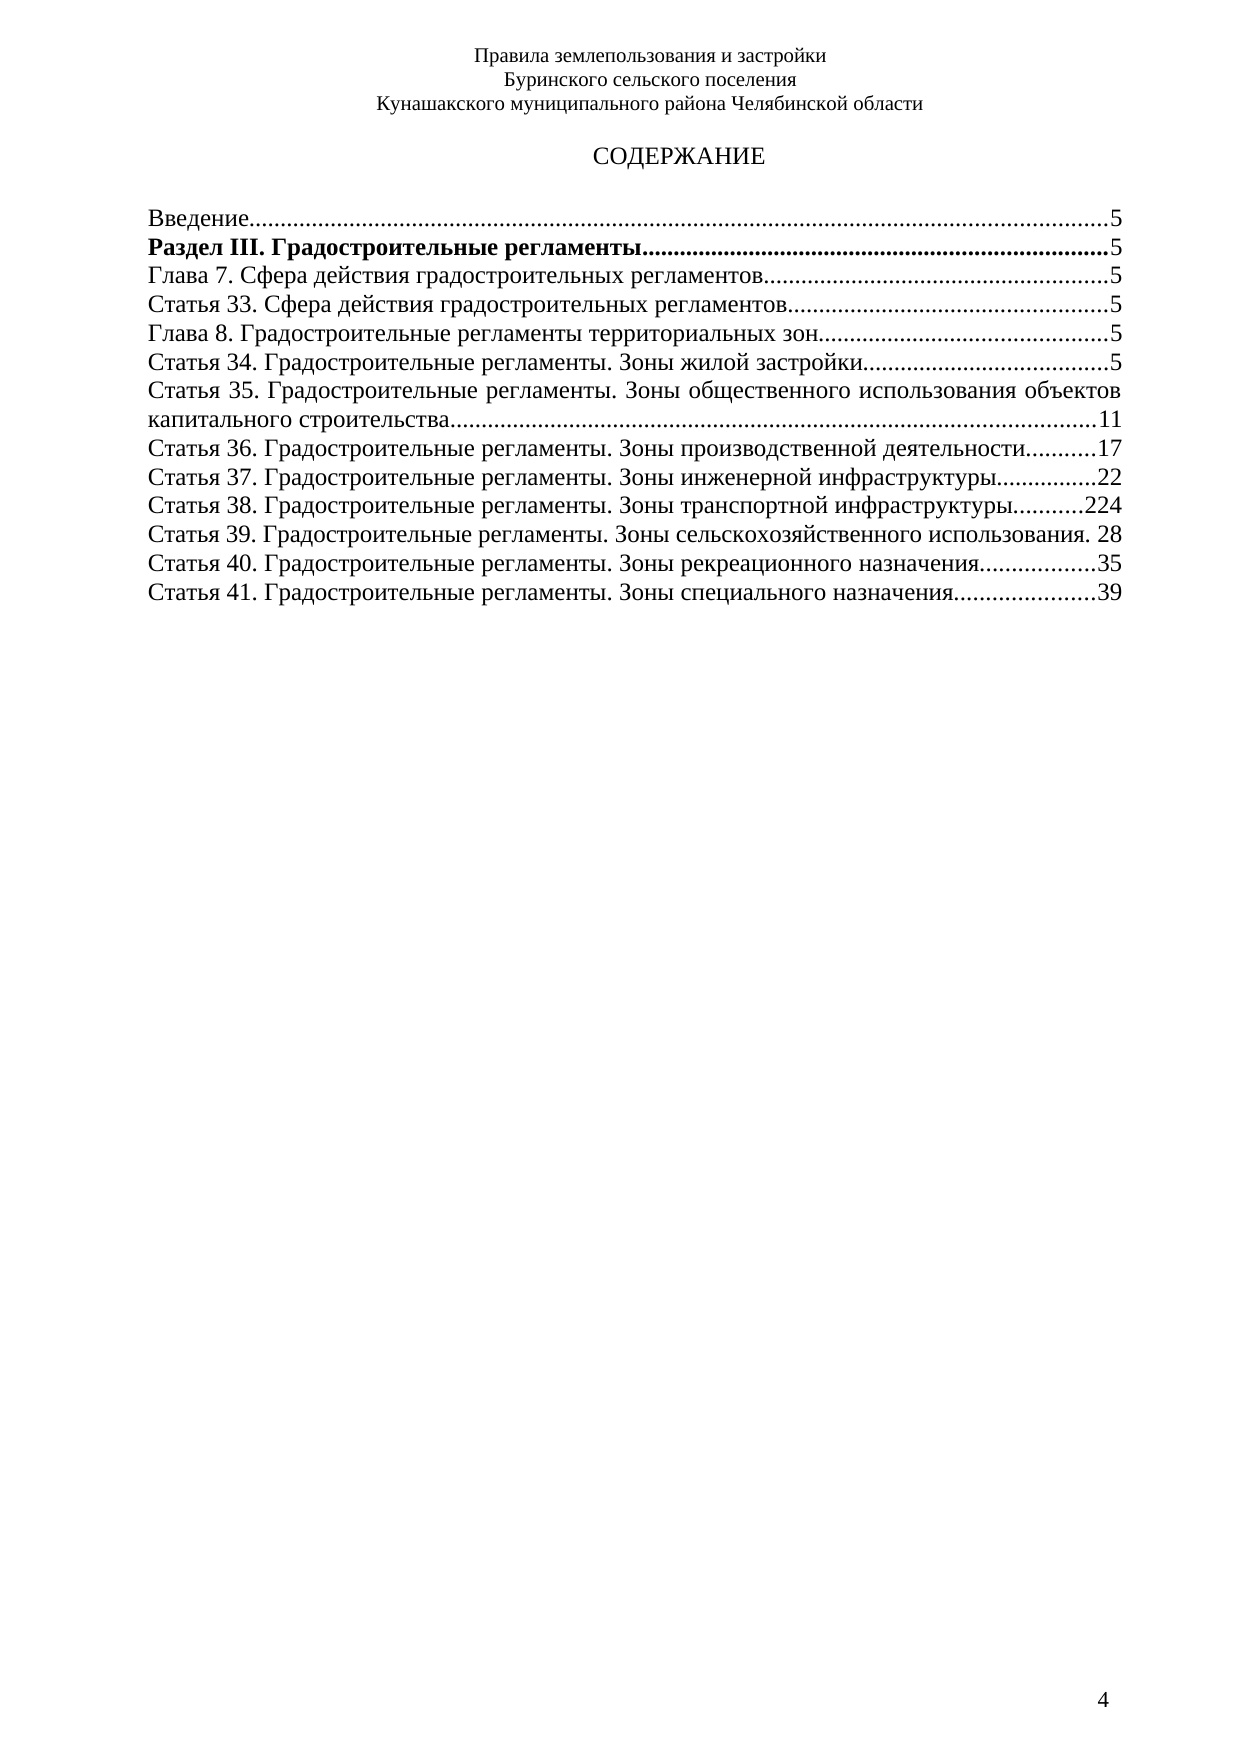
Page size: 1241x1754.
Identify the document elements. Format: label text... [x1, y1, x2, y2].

text СОДЕРЖАНИЕ [180, 141, 1178, 169]
